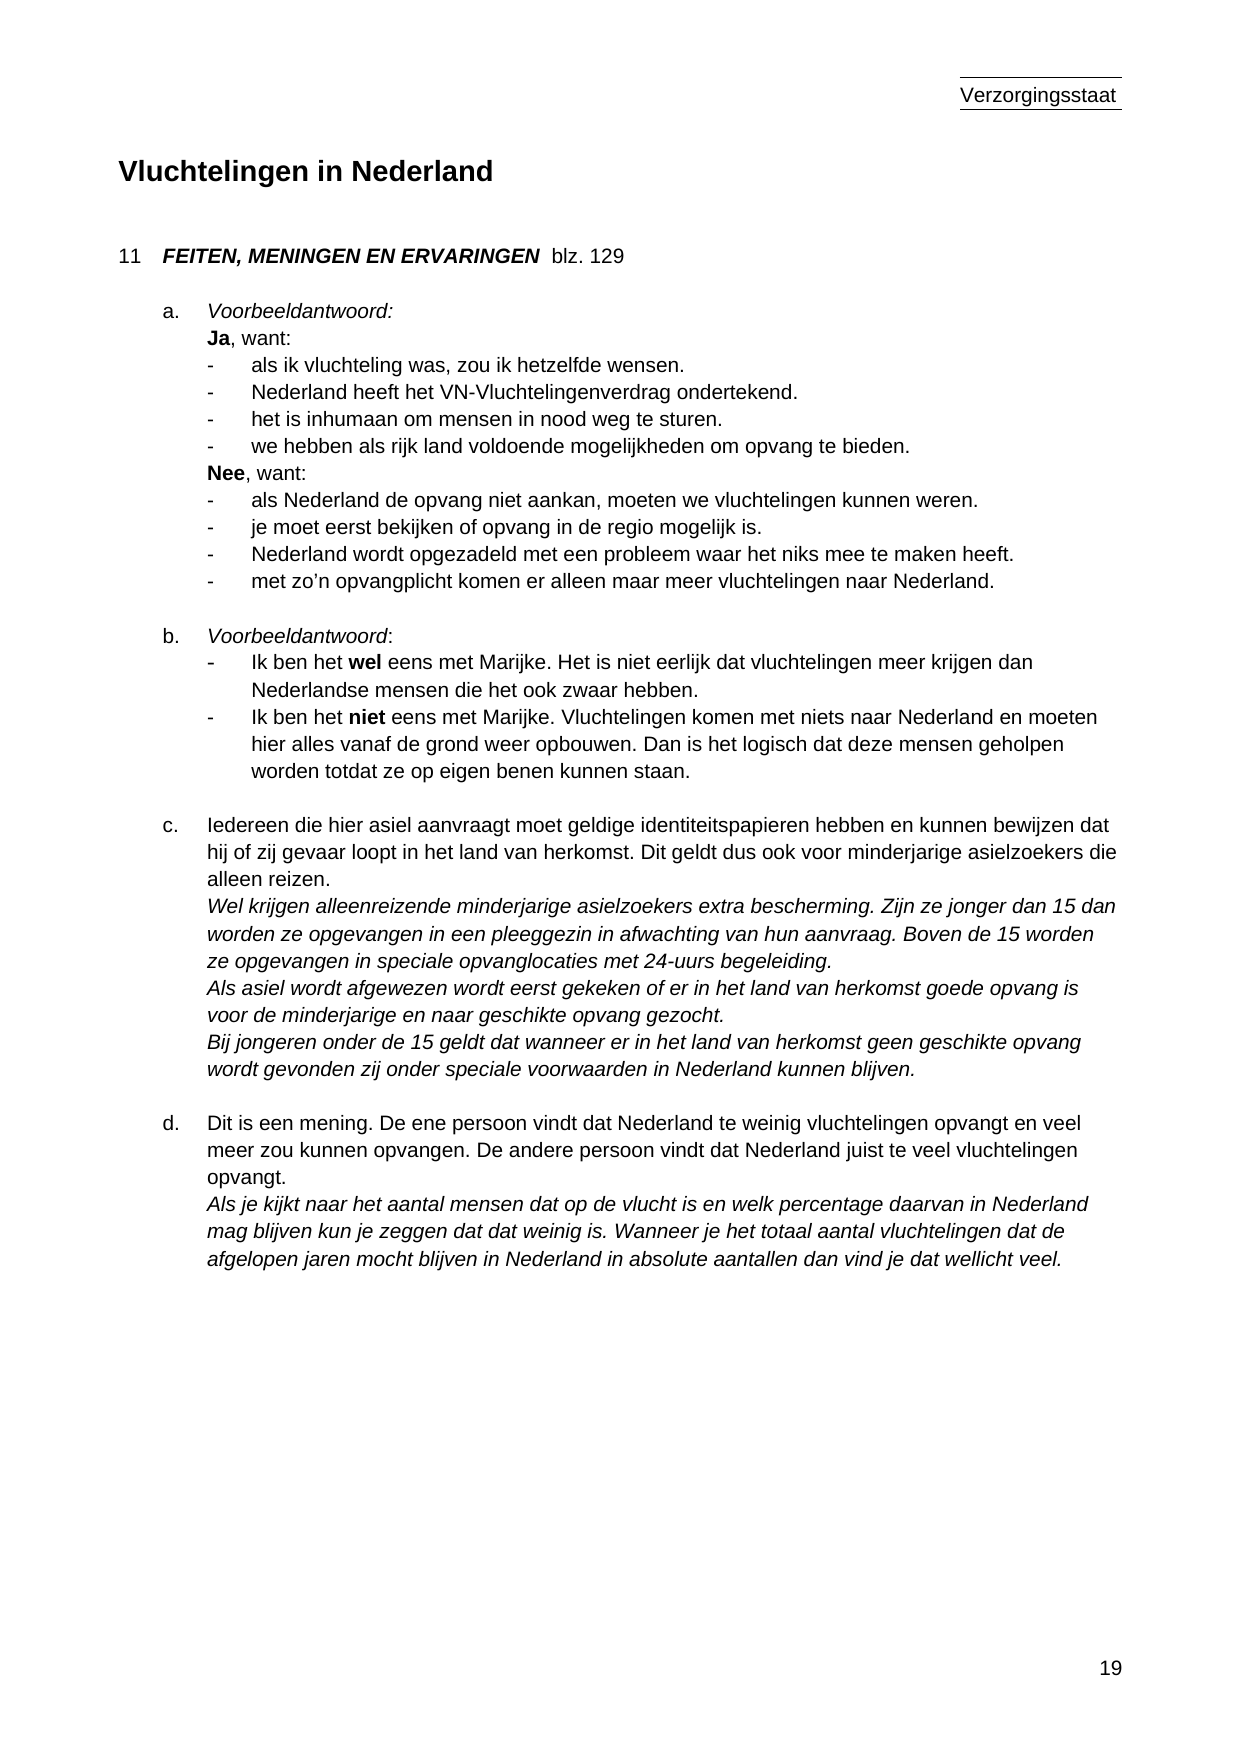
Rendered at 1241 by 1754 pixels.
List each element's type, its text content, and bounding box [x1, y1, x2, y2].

text - het is inhumaan om mensen in nood weg te sturen. [207, 404, 1122, 431]
text Als asiel wordt afgewezen wordt eerst gekeken of er in het land van herkomst goede opvang is voor de minderjarige en naar geschikte opvang gezocht. [207, 972, 1122, 1027]
text b. Voorbeeldantwoord: [162, 620, 1122, 647]
text - Ik ben het niet eens met Marijke. Vluchtelingen komen met niets naar Nederland en moeten hier alles vanaf de grond weer opbouwen. Dan is het logisch dat deze mensen geholpen worden totdat ze op eigen benen kunnen staan. [207, 702, 1122, 783]
text - met zo’n opvangplicht komen er alleen maar meer vluchtelingen naar Nederland. [207, 566, 1122, 593]
text - Ik ben het wel eens met Marijke. Het is niet eerlijk dat vluchtelingen meer krijgen dan Nederlandse mensen die het ook zwaar hebben. [207, 647, 1122, 702]
text Bij jongeren onder de 15 geldt dat wanneer er in het land van herkomst geen geschikte opvang wordt gevonden zij onder speciale voorwaarden in Nederland kunnen blijven. [207, 1027, 1122, 1081]
text - als ik vluchteling was, zou ik hetzelfde wensen. [207, 349, 1122, 377]
text c. Iedereen die hier asiel aanvraagt moet geldige identiteitspapieren hebben en kunnen bewijzen dat hij of zij gevaar loopt in het land van herkomst. Dit geldt dus ook voor minderjarige asielzoekers die alleen reizen. [162, 810, 1122, 891]
text Als je kijkt naar het aantal mensen dat op de vlucht is en welk percentage daarvan in Nederland mag blijven kun je zeggen dat dat weinig is. Wanneer je het totaal aantal vluchtelingen dat de afgelopen jaren mocht blijven in Nederland in absolute aantallen dan vind je dat wellicht veel. [207, 1189, 1122, 1270]
text 11 FEITEN, MENINGEN EN ERVARINGEN blz. 129 [118, 241, 1122, 268]
text Vluchtelingen in Nederland [118, 153, 1122, 187]
text - als Nederland de opvang niet aankan, moeten we vluchtelingen kunnen weren. [207, 485, 1122, 512]
text Nee, want: [207, 458, 1122, 485]
text d. Dit is een mening. De ene persoon vindt dat Nederland te weinig vluchtelingen opvangt en veel meer zou kunnen opvangen. De andere persoon vindt dat Nederland juist te veel vluchtelingen opvangt. [162, 1108, 1122, 1189]
text Ja, want: [207, 322, 1122, 349]
text - Nederland heeft het VN-Vluchtelingenverdrag ondertekend. [207, 377, 1122, 404]
text - Nederland wordt opgezadeld met een probleem waar het niks mee te maken heeft. [207, 539, 1122, 566]
text - we hebben als rijk land voldoende mogelijkheden om opvang te bieden. [207, 431, 1122, 458]
text a. Voorbeeldantwoord: [162, 295, 1122, 322]
text - je moet eerst bekijken of opvang in de regio mogelijk is. [207, 512, 1122, 539]
text Wel krijgen alleenreizende minderjarige asielzoekers extra bescherming. Zijn ze jonger dan 15 dan worden ze opgevangen in een pleeggezin in afwachting van hun aanvraag. Boven de 15 worden ze opgevangen in speciale opvanglocaties met 24-uurs begeleiding. [207, 891, 1122, 972]
